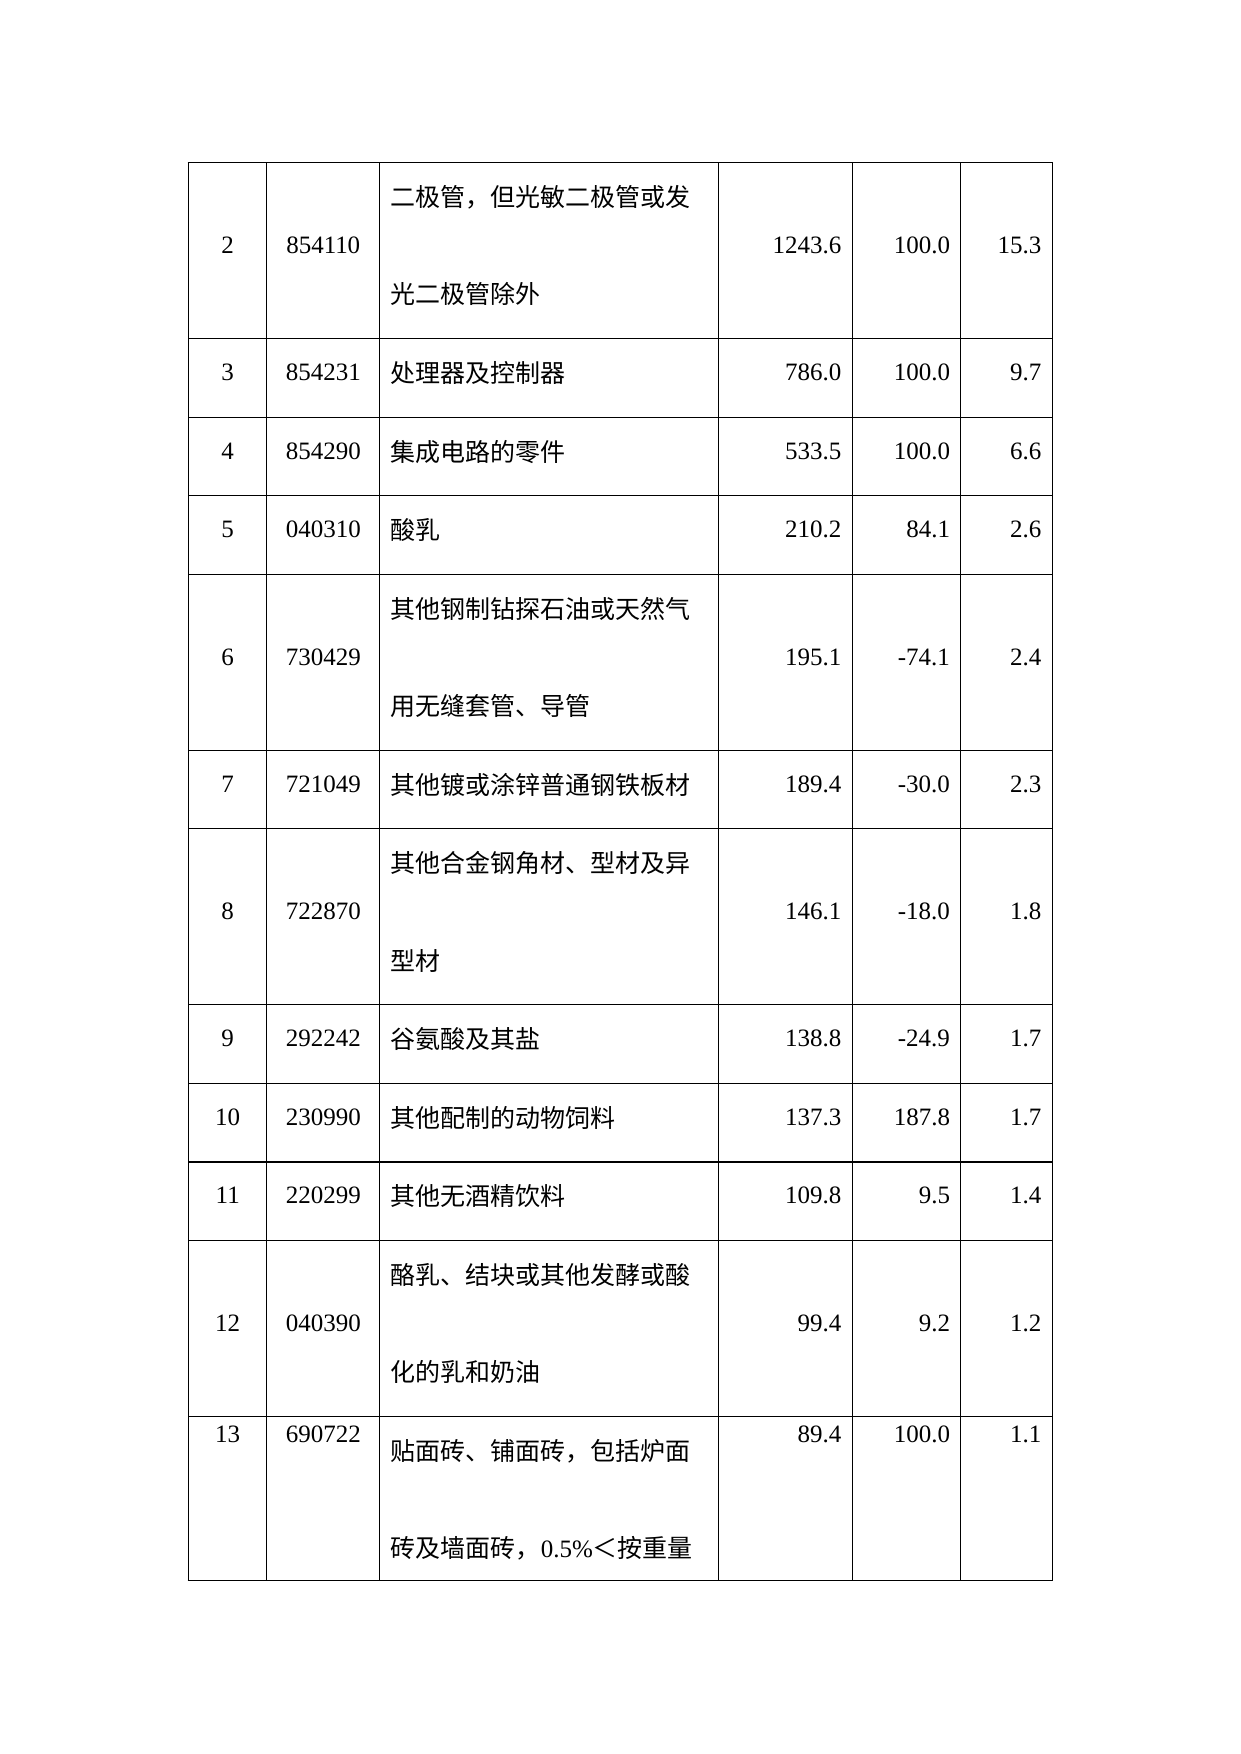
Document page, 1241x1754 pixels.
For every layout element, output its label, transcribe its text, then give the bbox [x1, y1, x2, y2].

table_cell 220299 [267, 1163, 379, 1240]
table_cell 1.7 [961, 1005, 1052, 1083]
table_cell 730429 [267, 575, 379, 750]
table_cell 其他无酒精饮料 [380, 1163, 718, 1240]
table_cell 9.2 [853, 1241, 960, 1416]
table_cell 6 [189, 575, 266, 750]
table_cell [380, 1417, 718, 1579]
table_cell 040390 [267, 1241, 379, 1416]
table_cell 15.3 [961, 163, 1052, 338]
table_cell 5 [189, 496, 266, 574]
table_cell 酪乳、结块或其他发酵或酸化的乳和奶油 [380, 1241, 718, 1416]
table_cell 2.4 [961, 575, 1052, 750]
table_cell 854110 [267, 163, 379, 338]
table_cell 2.3 [961, 751, 1052, 828]
table_cell 187.8 [853, 1084, 960, 1161]
table_cell 9.7 [961, 339, 1052, 417]
table_cell 690722 [267, 1417, 379, 1579]
table_cell 040310 [267, 496, 379, 574]
table_cell -24.9 [853, 1005, 960, 1083]
table_cell 89.4 [719, 1417, 852, 1579]
table_cell 1.8 [961, 829, 1052, 1004]
table_cell 谷氨酸及其盐 [380, 1005, 718, 1083]
table_cell 533.5 [719, 418, 852, 495]
table_cell 8 [189, 829, 266, 1004]
table_cell -18.0 [853, 829, 960, 1004]
table_cell 722870 [267, 829, 379, 1004]
table_cell 786.0 [719, 339, 852, 417]
table_cell 854231 [267, 339, 379, 417]
table_cell 6.6 [961, 418, 1052, 495]
table_cell 二极管，但光敏二极管或发光二极管除外 [380, 163, 718, 338]
table_cell 100.0 [853, 418, 960, 495]
table_cell 146.1 [719, 829, 852, 1004]
table_cell 9 [189, 1005, 266, 1083]
table_cell 1.1 [961, 1417, 1052, 1579]
table_cell 100.0 [853, 163, 960, 338]
table_cell 721049 [267, 751, 379, 828]
table_cell 100.0 [853, 339, 960, 417]
table_cell 集成电路的零件 [380, 418, 718, 495]
table_cell 210.2 [719, 496, 852, 574]
table_cell 195.1 [719, 575, 852, 750]
table_cell 109.8 [719, 1163, 852, 1240]
table_cell -30.0 [853, 751, 960, 828]
table_cell 9.5 [853, 1163, 960, 1240]
table_cell 3 [189, 339, 266, 417]
table_cell 84.1 [853, 496, 960, 574]
table_cell 其他镀或涂锌普通钢铁板材 [380, 751, 718, 828]
table_cell 2.6 [961, 496, 1052, 574]
table_cell 854290 [267, 418, 379, 495]
table_cell 其他配制的动物饲料 [380, 1084, 718, 1161]
table_cell 其他钢制钻探石油或天然气用无缝套管、导管 [380, 575, 718, 750]
table_cell 12 [189, 1241, 266, 1416]
table_cell 1.2 [961, 1241, 1052, 1416]
table_cell 1243.6 [719, 163, 852, 338]
table_cell 292242 [267, 1005, 379, 1083]
table_cell 其他合金钢角材、型材及异型材 [380, 829, 718, 1004]
table_cell 13 [189, 1417, 266, 1579]
table_cell 189.4 [719, 751, 852, 828]
table_cell 1.4 [961, 1163, 1052, 1240]
table_cell -74.1 [853, 575, 960, 750]
table_cell 1.7 [961, 1084, 1052, 1161]
table_cell 10 [189, 1084, 266, 1161]
table_cell 137.3 [719, 1084, 852, 1161]
table_cell 7 [189, 751, 266, 828]
table_cell 2 [189, 163, 266, 338]
table_cell 99.4 [719, 1241, 852, 1416]
table_cell 230990 [267, 1084, 379, 1161]
table_cell 100.0 [853, 1417, 960, 1579]
table_cell 处理器及控制器 [380, 339, 718, 417]
table_cell 酸乳 [380, 496, 718, 574]
table_cell 4 [189, 418, 266, 495]
table_cell 138.8 [719, 1005, 852, 1083]
table_cell 11 [189, 1163, 266, 1240]
